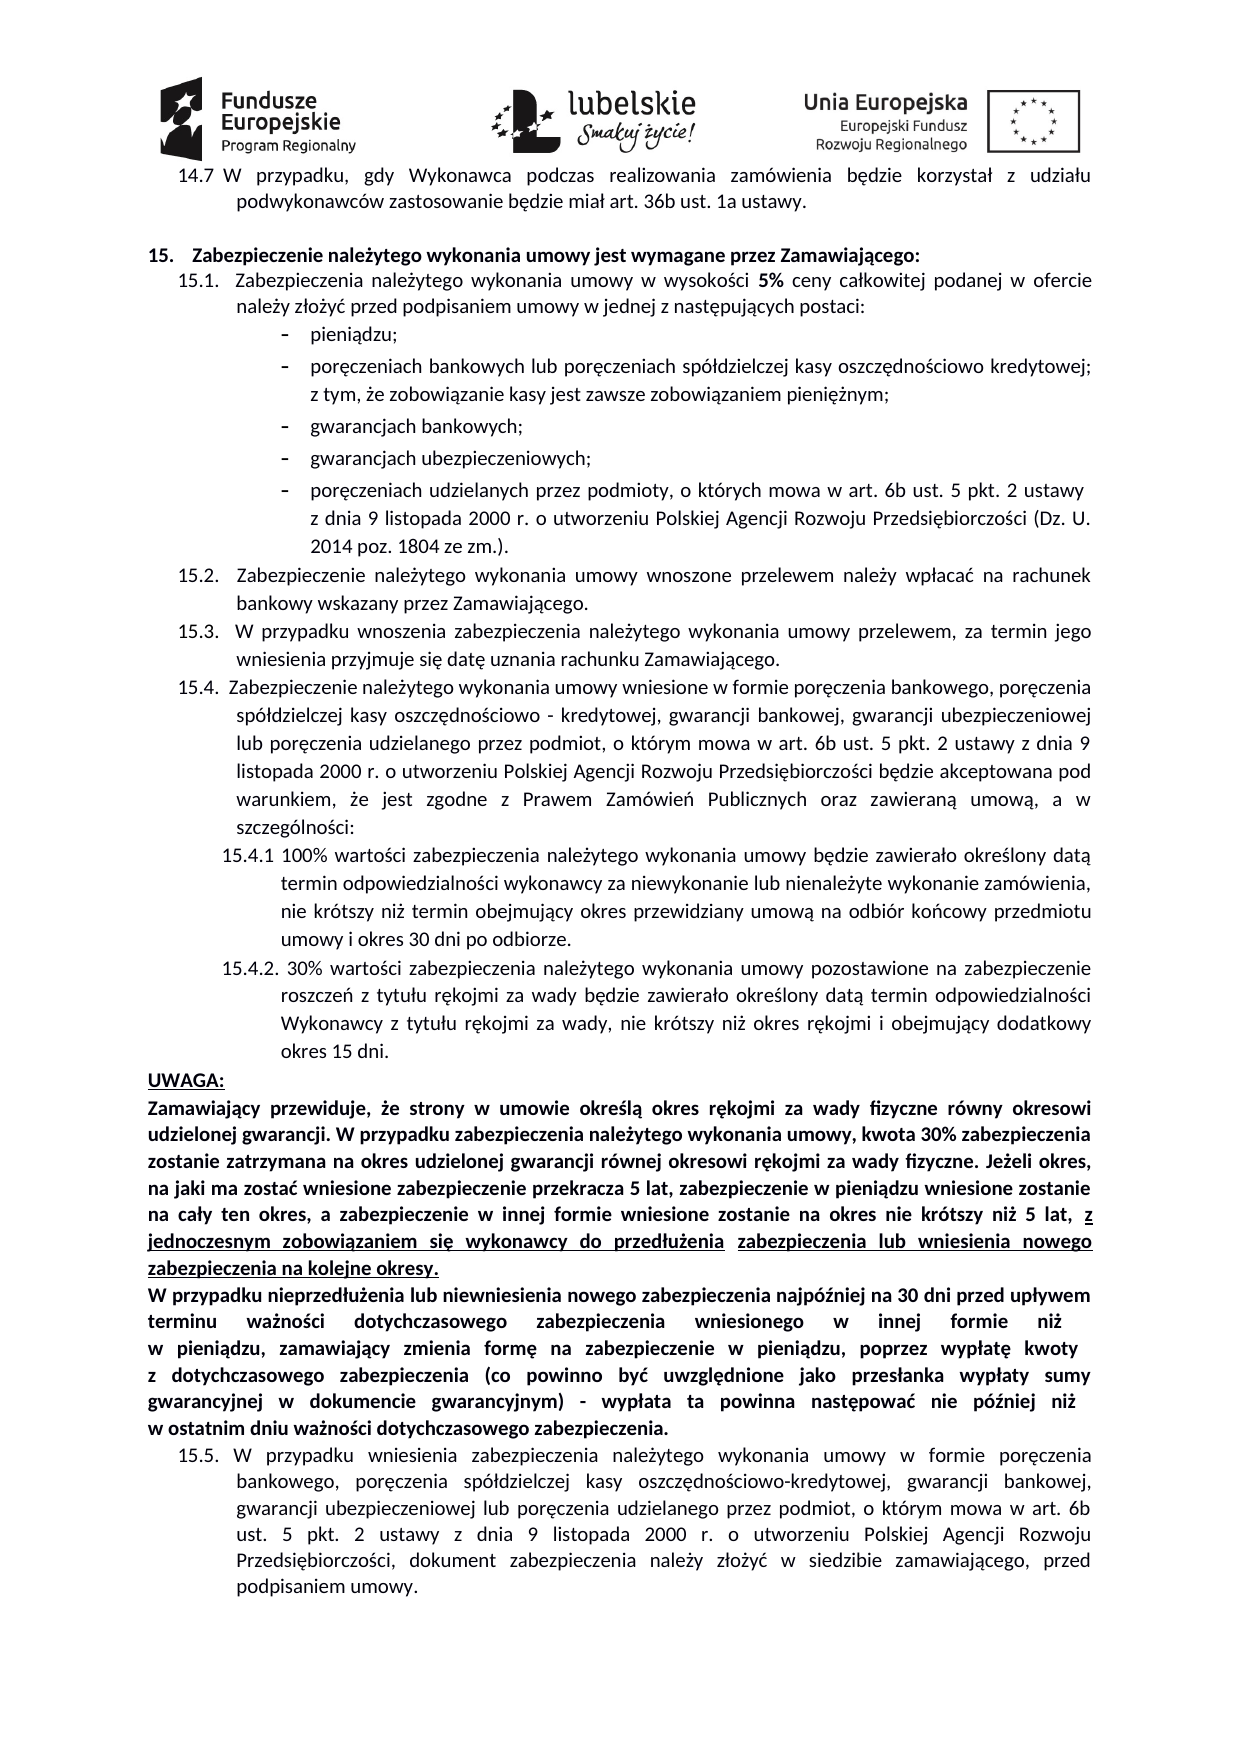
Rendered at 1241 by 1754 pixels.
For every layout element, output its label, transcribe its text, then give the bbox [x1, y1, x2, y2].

list gwarancjach bankowych; [310, 410, 1020, 439]
text 15.4. Zabezpieczenie należytego wykonania umowy wniesione w formie poręczenia bankowego, poręczenia spółdzielczej kasy oszczędnościowo - kredytowej, gwarancji bankowej, gwarancji ubezpieczeniowej lub poręczenia udzielanego przez podmiot, o którym mowa w art. 6b ust. 5 pkt. 2 ustawy z dnia 9 listopada 2000 r. o utworzeniu Polskiej Agencji Rozwoju Przedsiębiorczości będzie akceptowana pod warunkiem, że jest zgodne z Prawem Zamówień Publicznych oraz zawieraną umową, a w szczególności: [177, 674, 1093, 839]
list poręczeniach bankowych lub poręczeniach spółdzielczej kasy oszczędnościowo kredytowej; z tym, że zobowiązanie kasy jest zawsze zobowiązaniem pieniężnym; [281, 350, 1093, 407]
list Zabezpieczenie należytego wykonania umowy jest wymagane przez Zamawiającego: [148, 242, 1093, 267]
text 15.2. Zabezpieczenie należytego wykonania umowy wnoszone przelewem należy wpłacać na rachunek bankowy wskazany przez Zamawiającego. [177, 562, 1093, 615]
list poręczeniach udzielanych przez podmioty, o których mowa w art. 6b ust. 5 pkt. 2 ustawy z dnia 9 listopada 2000 r. o utworzeniu Polskiej Agencji Rozwoju Przedsiębiorczości (Dz. U. 2014 poz. 1804 ze zm.). [281, 474, 1093, 559]
text UWAGA: [148, 1067, 1021, 1092]
list W przypadku, gdy Wykonawca podczas realizowania zamówienia będzie korzystał z udziału podwykonawców zastosowanie będzie miał art. 36b ust. 1a ustawy. [177, 162, 1093, 213]
text W przypadku nieprzedłużenia lub niewniesienia nowego zabezpieczenia najpóźniej na 30 dni przed upływem terminu ważności dotychczasowego zabezpieczenia wniesionego w innej formie niż w pieniądzu, zamawiający zmienia formę na zabezpieczenie w pieniądzu, poprzez wypłatę kwoty z dotychczasowego zabezpieczenia (co powinno być uwzględnione jako przesłanka wypłaty sumy gwarancyjnej w dokumencie gwarancyjnym) - wypłata ta powinna następować nie później niż w ostatnim dniu ważności dotychczasowego zabezpieczenia. [148, 1282, 1093, 1441]
list pieniądzu; [310, 318, 1020, 347]
picture [803, 73, 1082, 163]
picture [489, 73, 698, 163]
text 15.3. W przypadku wnoszenia zabezpieczenia należytego wykonania umowy przelewem, za termin jego wniesienia przyjmuje się datę uznania rachunku Zamawiającego. [177, 618, 1093, 671]
text Zamawiający przewiduje, że strony w umowie określą okres rękojmi za wady fizyczne równy okresowi udzielonej gwarancji. W przypadku zabezpieczenia należytego wykonania umowy, kwota 30% zabezpieczenia zostanie zatrzymana na okres udzielonej gwarancji równej okresowi rękojmi za wady fizyczne. Jeżeli okres, na jaki ma zostać wniesione zabezpieczenie przekracza 5 lat, zabezpieczenie w pieniądzu wniesione zostanie na cały ten okres, a zabezpieczenie w innej formie wniesione zostanie na okres nie krótszy niż 5 lat, z jednoczesnym zobowiązaniem się wykonawcy do przedłużenia zabezpieczenia lub wniesienia nowego zabezpieczenia na kolejne okresy. [148, 1095, 1093, 1280]
text 15.5. W przypadku wniesienia zabezpieczenia należytego wykonania umowy w formie poręczenia bankowego, poręczenia spółdzielczej kasy oszczędnościowo-kredytowej, gwarancji bankowej, gwarancji ubezpieczeniowej lub poręczenia udzielanego przez podmiot, o którym mowa w art. 6b ust. 5 pkt. 2 ustawy z dnia 9 listopada 2000 r. o utworzeniu Polskiej Agencji Rozwoju Przedsiębiorczości, dokument zabezpieczenia należy złożyć w siedzibie zamawiającego, przed podpisaniem umowy. [177, 1442, 1093, 1599]
text 15.4.2. 30% wartości zabezpieczenia należytego wykonania umowy pozostawione na zabezpieczenie roszczeń z tytułu rękojmi za wady będzie zawierało określony datą termin odpowiedzialności Wykonawcy z tytułu rękojmi za wady, nie krótszy niż okres rękojmi i obejmujący dodatkowy okres 15 dni. [221, 955, 1093, 1064]
text 15.4.1 100% wartości zabezpieczenia należytego wykonania umowy będzie zawierało określony datą termin odpowiedzialności wykonawcy za niewykonanie lub nienależyte wykonanie zamówienia, nie krótszy niż termin obejmujący okres przewidziany umową na odbiór końcowy przedmiotu umowy i okres 30 dni po odbiorze. [221, 842, 1093, 952]
text 15.1. Zabezpieczenia należytego wykonania umowy w wysokości 5% ceny całkowitej podanej w ofercie należy złożyć przed podpisaniem umowy w jednej z następujących postaci: [177, 267, 1093, 318]
picture [159, 73, 359, 163]
list gwarancjach ubezpieczeniowych; [310, 442, 1020, 471]
